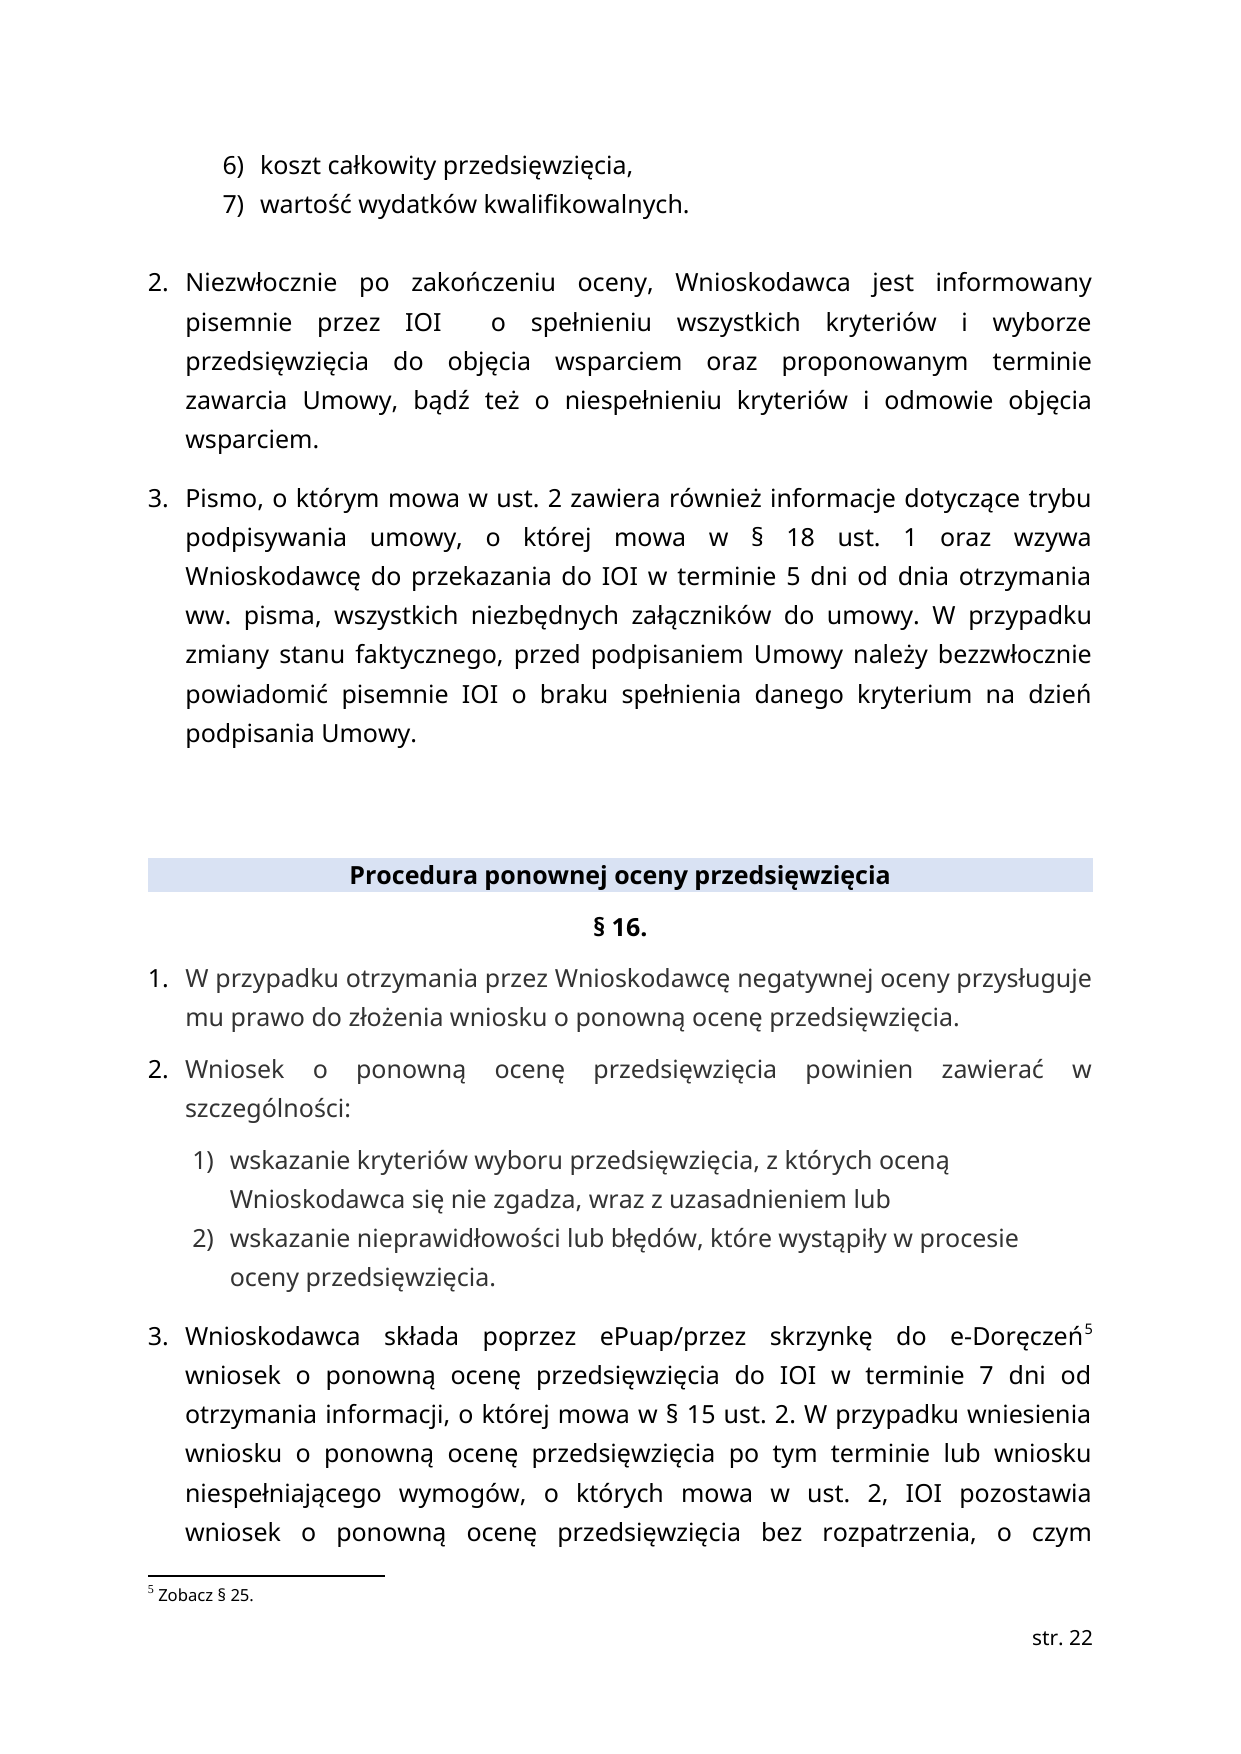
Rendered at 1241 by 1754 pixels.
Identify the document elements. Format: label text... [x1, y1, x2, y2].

list koszt całkowity przedsięwzięcia, [222, 148, 1093, 182]
list wartość wydatków kwalifikowalnych. [222, 187, 1093, 221]
list Pismo, o którym mowa w ust. 2 zawiera również informacje dotyczące trybu podpisywania umowy, o której mowa w § 18 ust. 1 oraz wzywa Wnioskodawcę do przekazania do IOI w terminie 5 dni od dnia otrzymania ww. pisma, wszystkich niezbędnych załączników do umowy. W przypadku zmiany stanu faktycznego, przed podpisaniem Umowy należy bezzwłocznie powiadomić pisemnie IOI o braku spełnienia danego kryterium na dzień podpisania Umowy. [148, 481, 1093, 749]
subtitle Procedura ponownej oceny przedsięwzięcia [148, 858, 1093, 892]
list Wniosek o ponowną ocenę przedsięwzięcia powinien zawierać w szczególności: [148, 1052, 1093, 1125]
list W przypadku otrzymania przez Wnioskodawcę negatywnej oceny przysługuje mu prawo do złożenia wniosku o ponowną ocenę przedsięwzięcia. [148, 961, 1093, 1034]
list wskazanie nieprawidłowości lub błędów, które wystąpiły w procesie oceny przedsięwzięcia. [192, 1221, 1093, 1294]
list wskazanie kryteriów wyboru przedsięwzięcia, z których oceną Wnioskodawca się nie zgadza, wraz z uzasadnieniem lub [192, 1142, 1093, 1216]
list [148, 1319, 1093, 1548]
list Niezwłocznie po zakończeniu oceny, Wnioskodawca jest informowany pisemnie przez IOI o spełnieniu wszystkich kryteriów i wyborze przedsięwzięcia do objęcia wsparciem oraz proponowanym terminie zawarcia Umowy, bądź też o niespełnieniu kryteriów i odmowie objęcia wsparciem. [148, 265, 1093, 456]
text § 16. [148, 910, 1093, 944]
